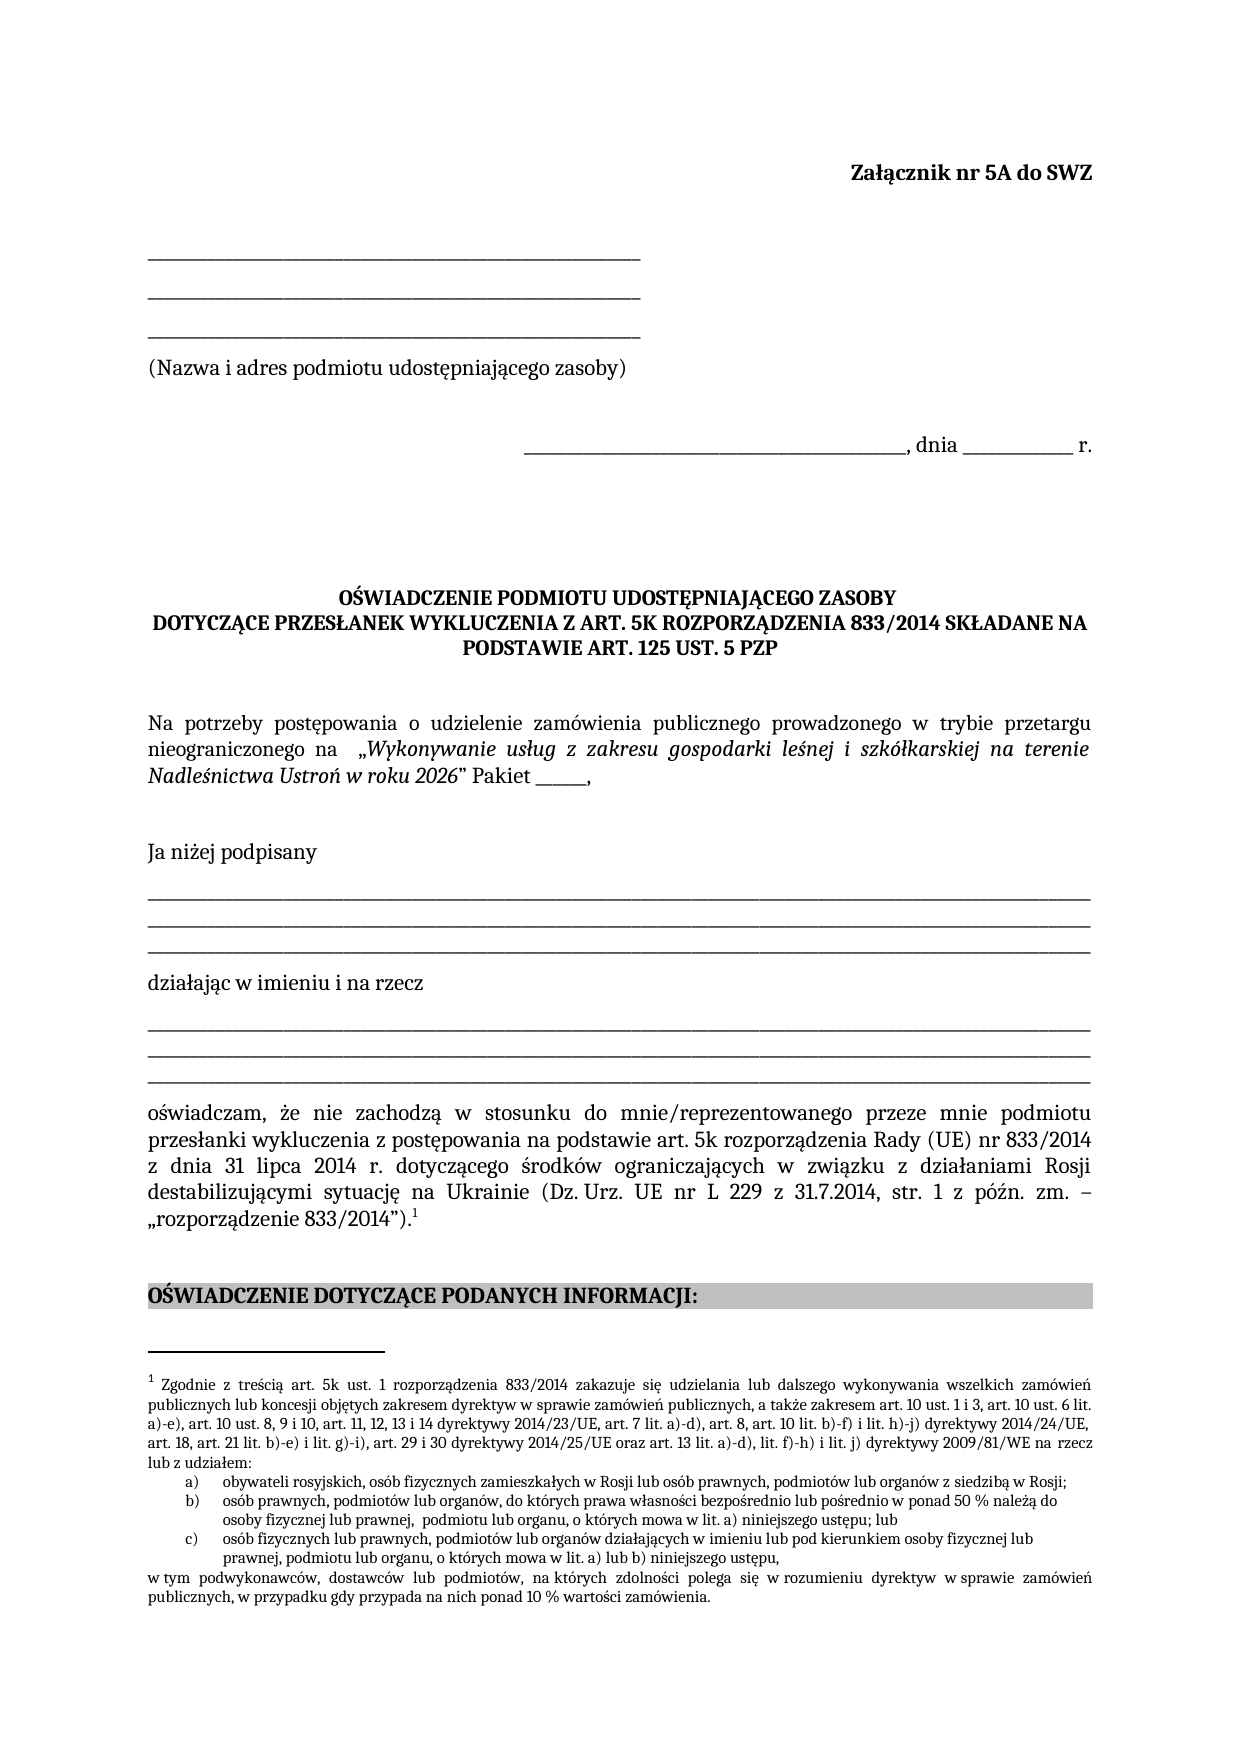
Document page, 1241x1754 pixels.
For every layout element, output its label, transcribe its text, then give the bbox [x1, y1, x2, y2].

text OŚWIADCZENIE DOTYCZĄCE PODANYCH INFORMACJI: [148, 1283, 1093, 1309]
text oświadczam, że nie zachodzą w stosunku do mnie/reprezentowanego przeze mnie podmiotu przesłanki wykluczenia z postępowania na podstawie art. 5k rozporządzenia Rady (UE) nr 833/2014 z dnia 31 lipca 2014 r. dotyczącego środków ograniczających w związku z działaniami Rosji destabilizującymi sytuację na Ukrainie (Dz. Urz. UE nr L 229 z 31.7.2014, str. 1 z późn. zm. – „rozporządzenie 833/2014”). [148, 1100, 1093, 1232]
text _____________________________________________, dnia _____________ r. [148, 432, 1093, 458]
text (Nazwa i adres podmiotu udostępniającego zasoby) [148, 354, 1093, 381]
text Na potrzeby postępowania o udzielenie zamówienia publicznego prowadzonego w trybie przetargu nieograniczonego na „Wykonywanie usług z zakresu gospodarki leśnej i szkółkarskiej na terenie Nadleśnictwa Ustroń w roku 2026” Pakiet ______, [148, 711, 1093, 789]
text __________________________________________________________ [148, 277, 1093, 303]
text OŚWIADCZENIE PODMIOTU UDOSTĘPNIAJĄCEGO ZASOBY DOTYCZĄCE PRZESŁANEK WYKLUCZENIA Z ART. 5K ROZPORZĄDZENIA 833/2014 SKŁADANE NA PODSTAWIE ART. 125 UST. 5 PZP [148, 585, 1093, 661]
text __________________________________________________________ [148, 316, 1093, 342]
text _____________________________________________________________________________________________________________________________________________________________________________________________________________________________________________________________________________________________________________________________________________ [148, 878, 1093, 957]
text Załącznik nr 5A do SWZ [148, 160, 1093, 186]
text _____________________________________________________________________________________________________________________________________________________________________________________________________________________________________________________________________________________________________________________________________________ [148, 1008, 1093, 1087]
text działając w imieniu i na rzecz [148, 969, 1093, 996]
text Ja niżej podpisany [148, 839, 1093, 866]
text __________________________________________________________ [148, 238, 1093, 264]
